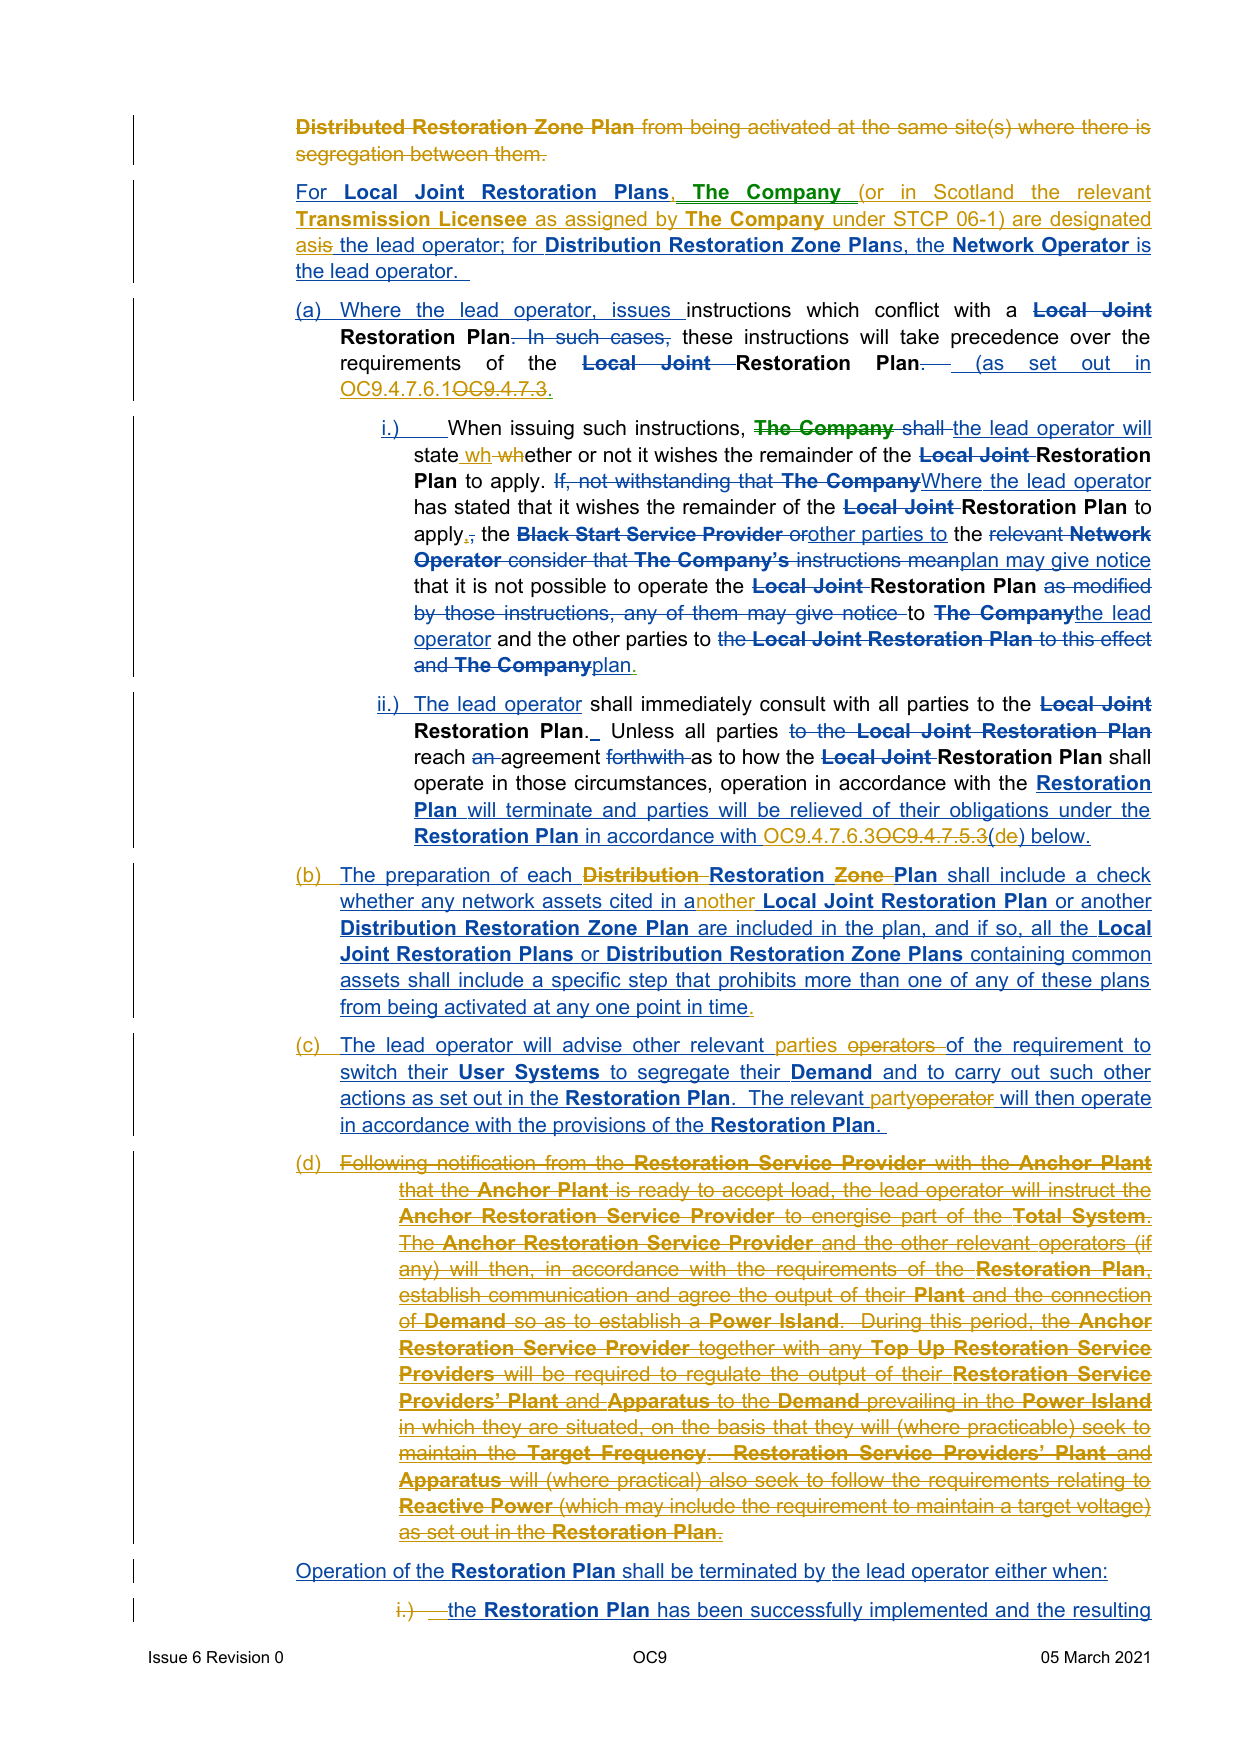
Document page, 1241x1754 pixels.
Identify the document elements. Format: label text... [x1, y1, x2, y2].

list instructions which conflict with a Restoration Plan these instructions will take precedence over the requirements of the Restoration Plan [295, 298, 1152, 401]
list shall immediately consult with all parties to the Restoration Plan. Unless all parties reach agreement as to how the Restoration Plan shall operate in those circumstances, operation in accordance with the [399, 692, 1152, 848]
list When issuing such instructions, stateether or not it wishes the remainder of the Restoration Plan to apply. has stated that it wishes the remainder of the Restoration Plan to apply the the that it is not possible to operate the Restoration Plan to and the other parties to [399, 416, 1152, 677]
